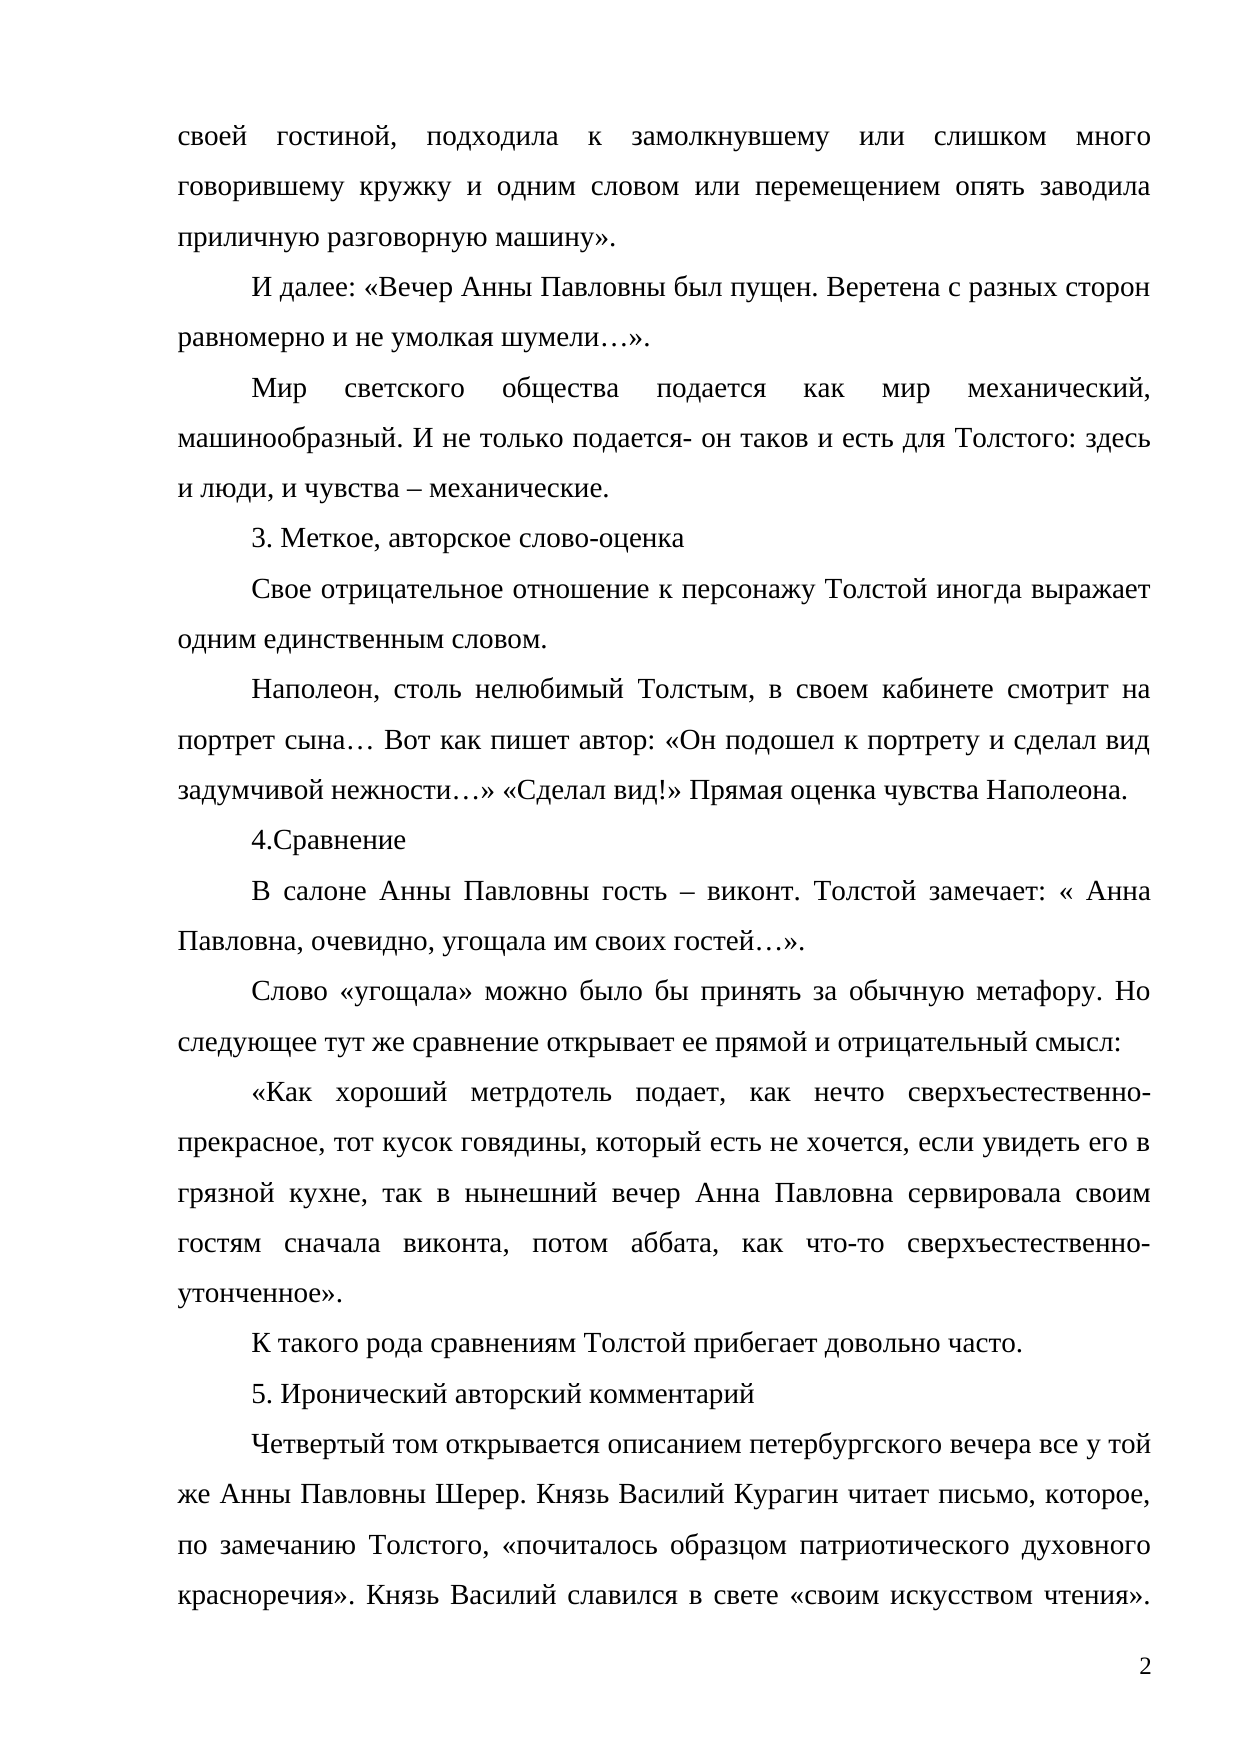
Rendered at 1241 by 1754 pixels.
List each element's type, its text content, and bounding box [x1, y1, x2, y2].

text В салоне Анны Павловны гость – виконт. Толстой замечает: « Анна Павловна, очевидно, угощала им своих гостей…». [177, 873, 1152, 957]
text К такого рода сравнениям Толстой прибегает довольно часто. [177, 1326, 1152, 1359]
text И далее: «Вечер Анны Павловны был пущен. Веретена с разных сторон равномерно и не умолкая шумели…». [177, 269, 1152, 353]
text 5. Иронический авторский комментарий [177, 1376, 1152, 1409]
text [177, 118, 1152, 252]
text 4.Сравнение [177, 822, 1152, 856]
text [177, 1426, 1152, 1611]
text Мир светского общества подается как мир механический, машинообразный. И не только подается- он таков и есть для Толстого: здесь и люди, и чувства – механические. [177, 370, 1152, 504]
text Слово «угощала» можно было бы принять за обычную метафору. Но следующее тут же сравнение открывает ее прямой и отрицательный смысл: [177, 973, 1152, 1057]
text 3. Меткое, авторское слово-оценка [177, 521, 1152, 554]
text «Как хороший метрдотель подает, как нечто сверхъестественно-прекрасное, тот кусок говядины, который есть не хочется, если увидеть его в грязной кухне, так в нынешний вечер Анна Павловна сервировала своим гостям сначала виконта, потом аббата, как что-то сверхъестественно-утонченное». [177, 1074, 1152, 1309]
text Наполеон, столь нелюбимый Толстым, в своем кабинете смотрит на портрет сына… Вот как пишет автор: «Он подошел к портрету и сделал вид задумчивой нежности…» «Сделал вид!» Прямая оценка чувства Наполеона. [177, 672, 1152, 806]
text Свое отрицательное отношение к персонажу Толстой иногда выражает одним единственным словом. [177, 571, 1152, 655]
